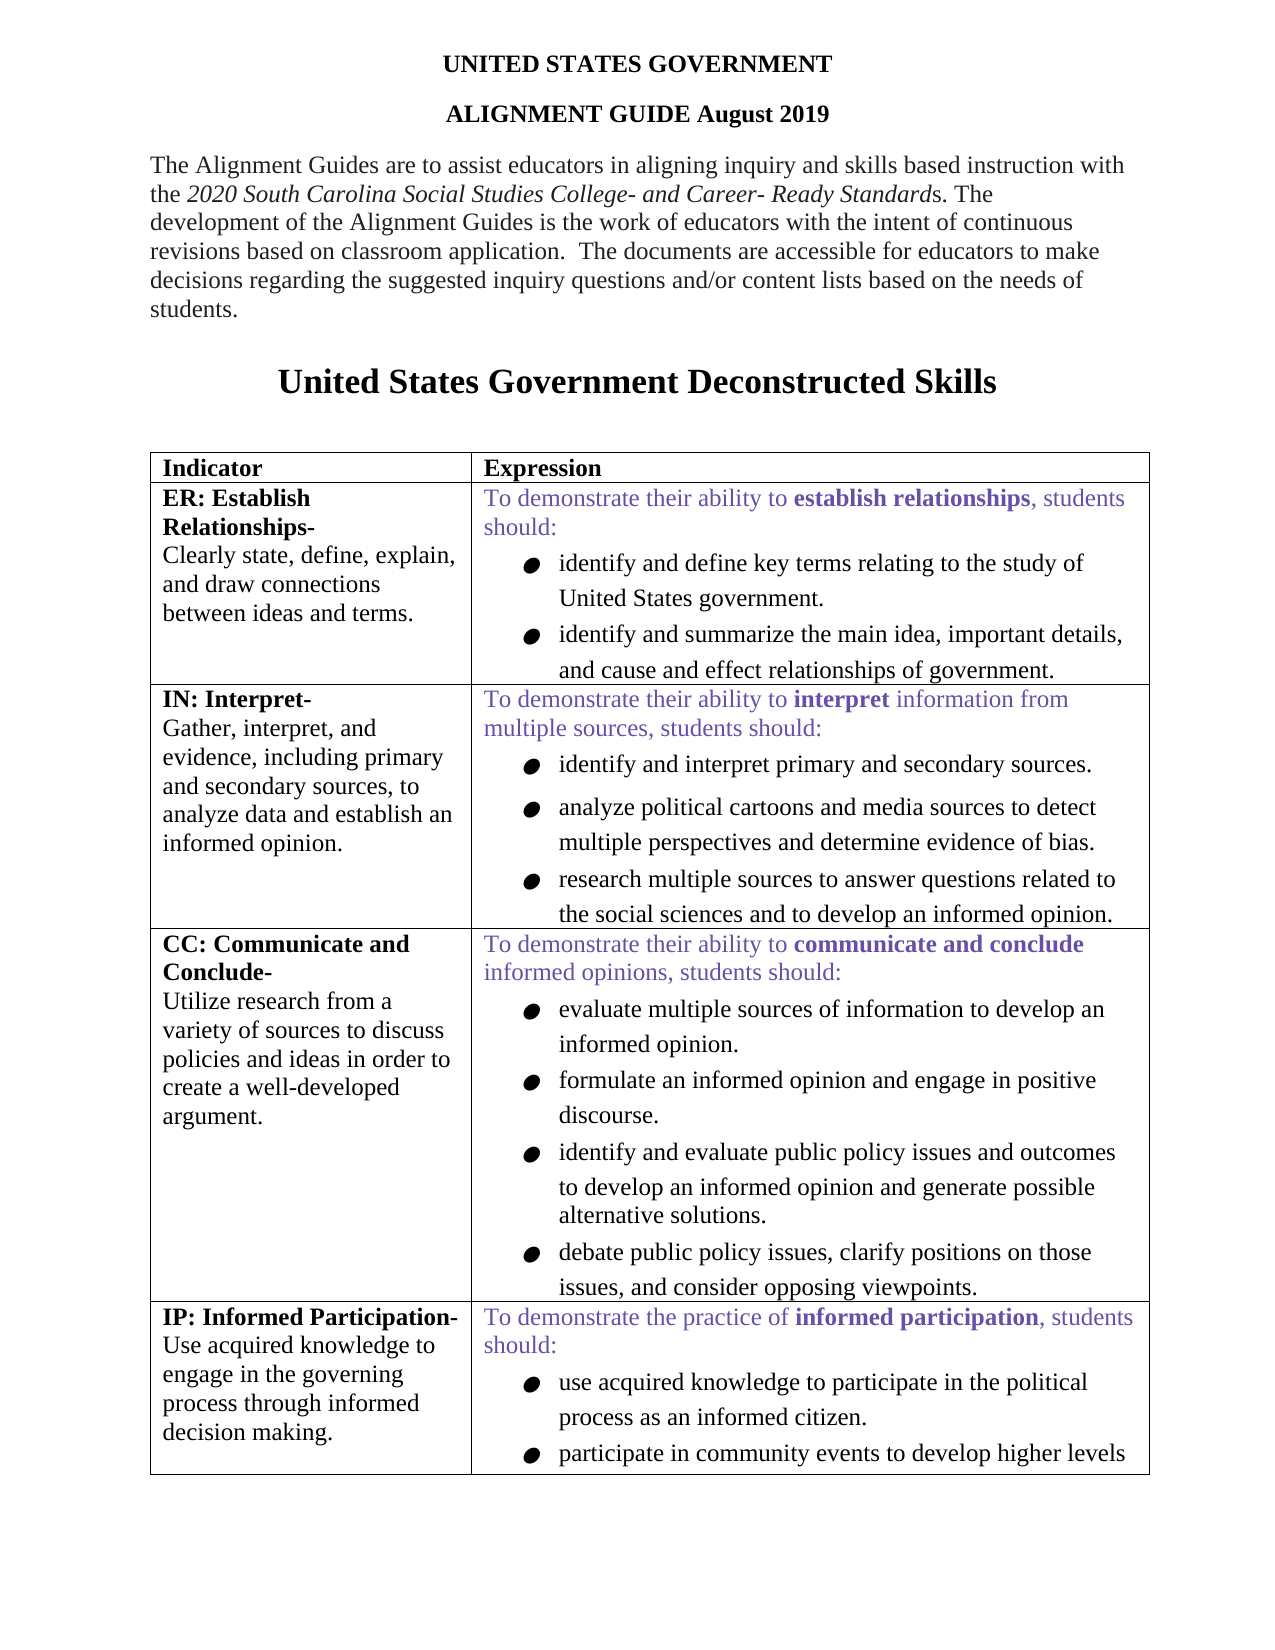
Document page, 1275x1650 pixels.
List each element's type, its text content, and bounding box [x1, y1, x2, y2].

table_cell IN: Interpret- Gather, interpret, and evidence, including primary and secondary sources, to analyze data and establish an informed opinion. [151, 685, 471, 928]
table_cell To demonstrate their ability to interpret information from multiple sources, students should: identify and interpret primary and secondary sources. analyze political cartoons and media sources to detect multiple perspectives and determine evidence of bias. research multiple sources to answer questions related to the social sciences and to develop an informed opinion. [472, 685, 1149, 928]
subtitle United States Government Deconstructed Skills [150, 360, 1125, 444]
table_header Indicator [151, 453, 471, 482]
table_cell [151, 1302, 471, 1473]
table_cell To demonstrate their ability to establish relationships, students should: identify and define key terms relating to the study of United States government. identify and summarize the main idea, important details, and cause and effect relationships of government. [472, 483, 1149, 683]
table_cell CC: Communicate and Conclude- Utilize research from a variety of sources to discuss policies and ideas in order to create a well-developed argument. [151, 929, 471, 1301]
table_cell ER: Establish Relationships- Clearly state, define, explain, and draw connections between ideas and terms. [151, 483, 471, 683]
table_cell To demonstrate their ability to communicate and conclude informed opinions, students should: evaluate multiple sources of information to develop an informed opinion. formulate an informed opinion and engage in positive discourse. identify and evaluate public policy issues and outcomes to develop an informed opinion and generate possible alternative solutions. debate public policy issues, clarify positions on those issues, and consider opposing viewpoints. [472, 929, 1149, 1301]
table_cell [472, 1302, 1149, 1473]
table_header Expression [472, 453, 1149, 482]
text The Alignment Guides are to assist educators in aligning inquiry and skills based instruction with the 2020 South Carolina Social Studies College- and Career- Ready Standards. The development of the Alignment Guides is the work of educators with the intent of continuous revisions based on classroom application. The documents are accessible for educators to make decisions regarding the suggested inquiry questions and/or content lists based on the needs of students. [150, 179, 1125, 322]
